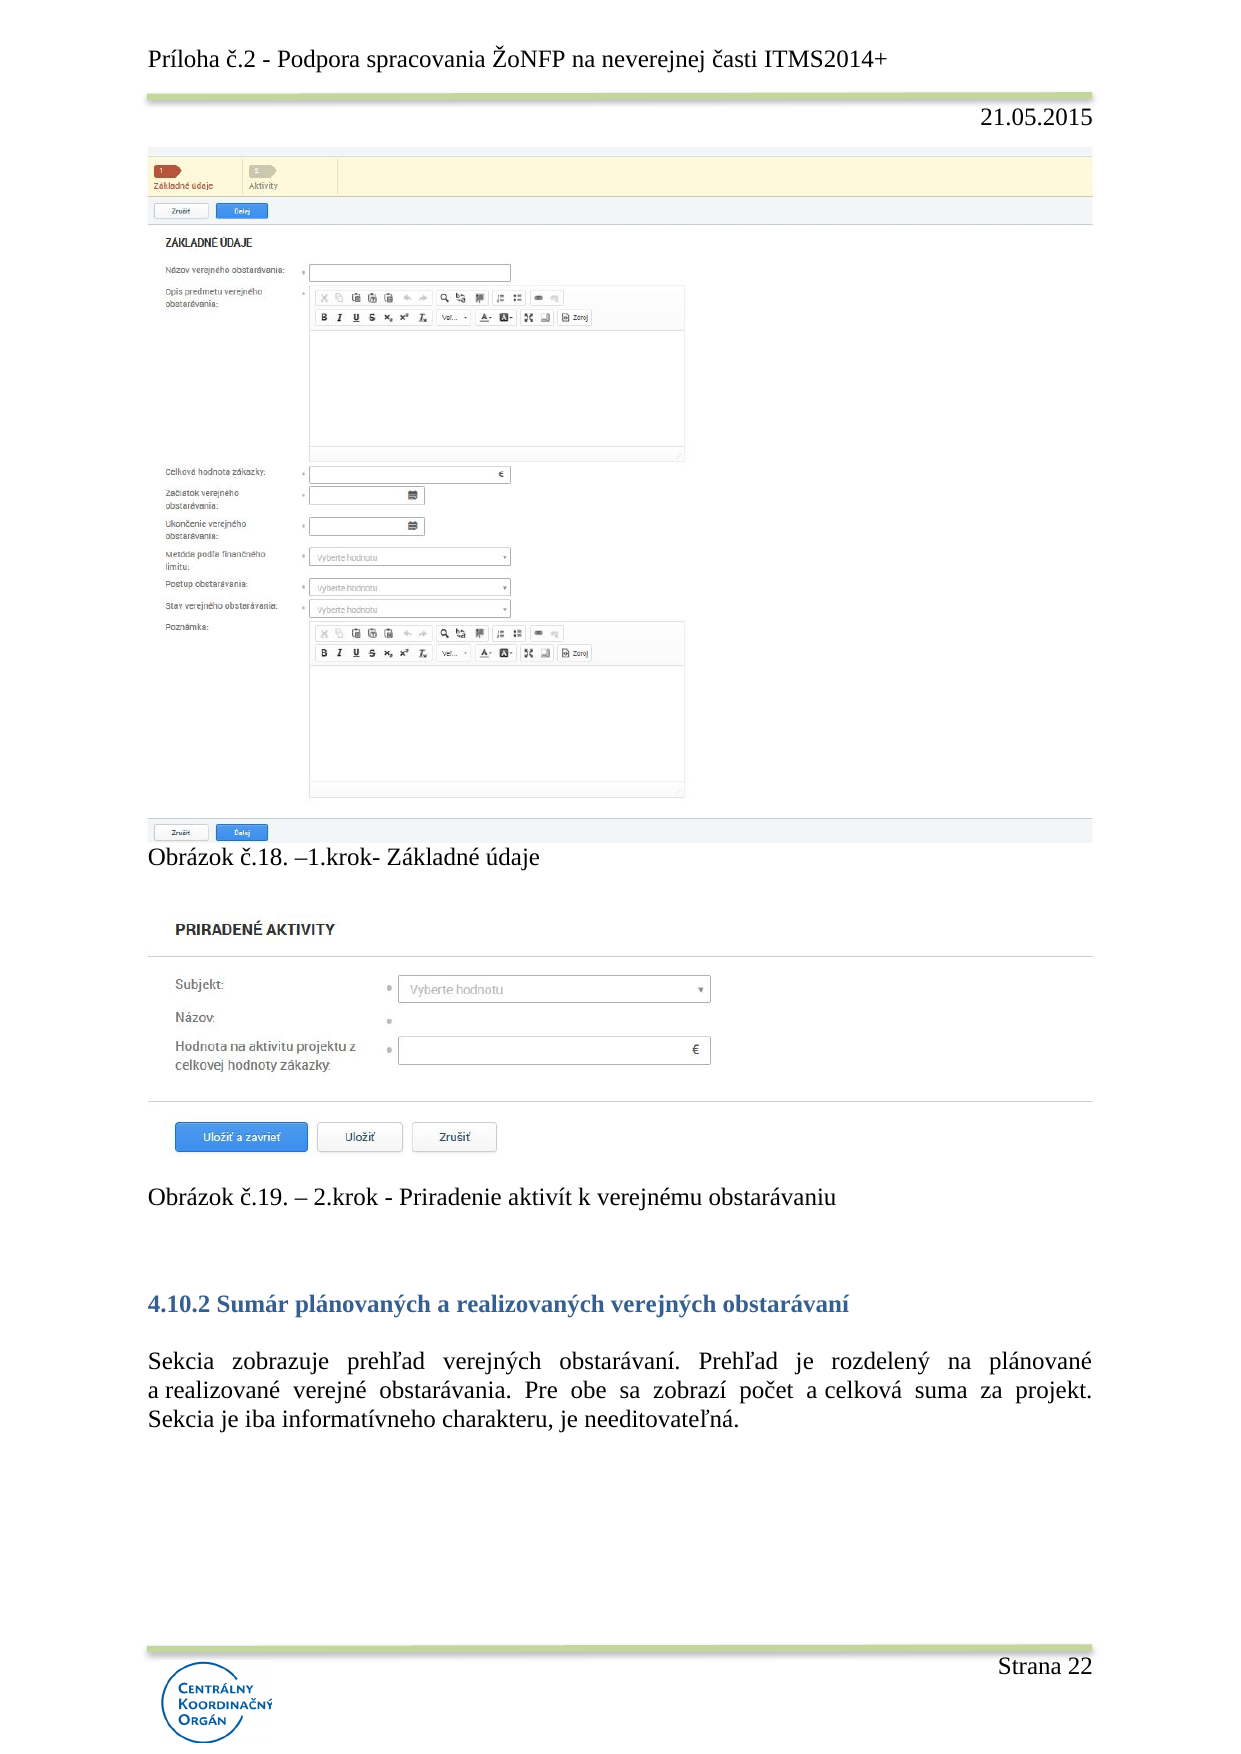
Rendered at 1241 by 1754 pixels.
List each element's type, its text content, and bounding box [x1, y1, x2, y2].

text Obrázok č.19. – 2.krok - Priradenie aktivít k verejnému obstarávaniu [148, 1182, 1093, 1210]
picture [147, 900, 1093, 1182]
text Obrázok č.18. –1.krok- Základné údaje [148, 843, 1093, 871]
text Sekcia zobrazuje prehľad verejných obstarávaní. Prehľad je rozdelený na plánované a realizované verejné obstarávania. Pre obe sa zobrazí počet a celková suma za projekt. Sekcia je iba informatívneho charakteru, je needitovateľná. [148, 1346, 1093, 1432]
subtitle 4.10.2 Sumár plánovaných a realizovaných verejných obstarávaní [148, 1289, 1093, 1317]
picture [159, 1660, 272, 1742]
picture [147, 147, 1093, 843]
